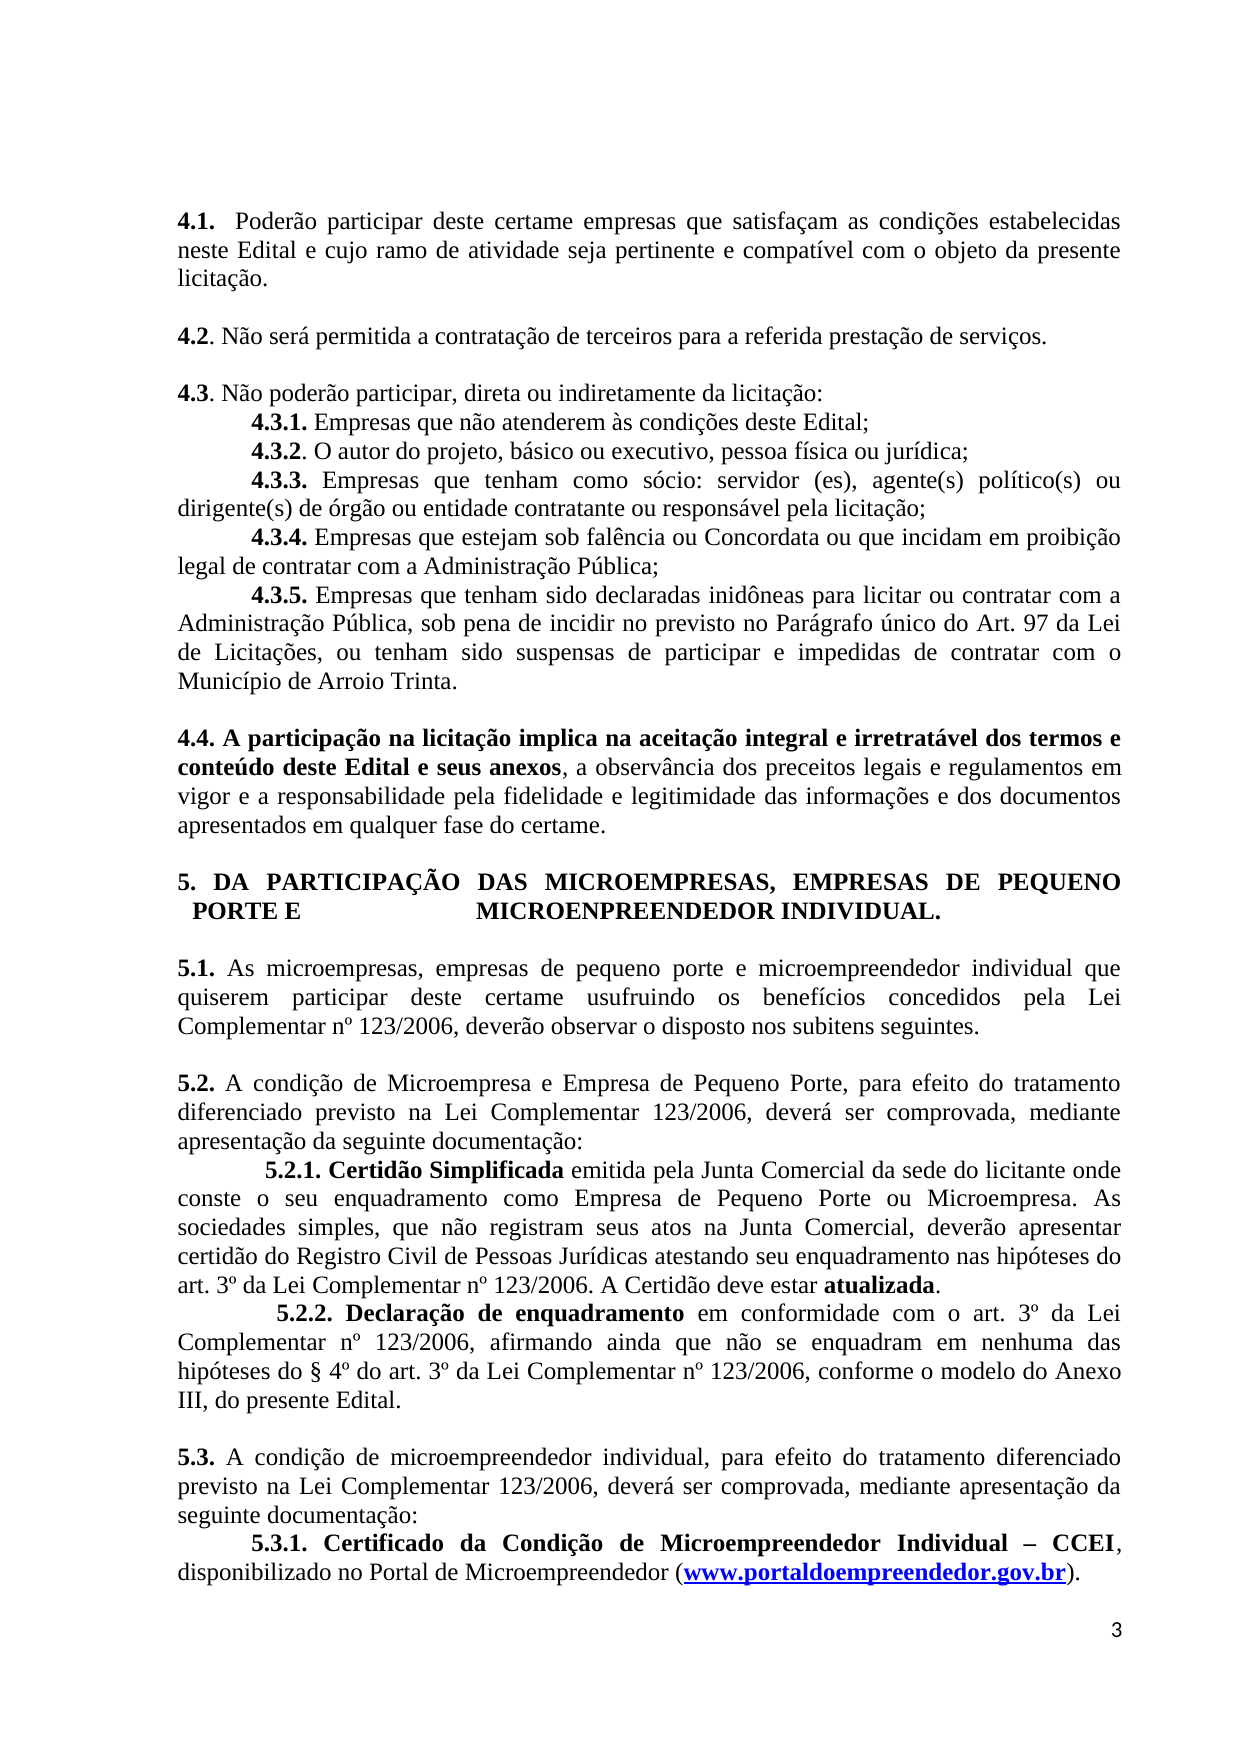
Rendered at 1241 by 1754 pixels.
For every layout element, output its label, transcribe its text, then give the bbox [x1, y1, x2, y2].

text 4.3.1. Empresas que não atenderem às condições deste Edital; [177, 407, 1122, 436]
text 5.2. A condição de Microempresa e Empresa de Pequeno Porte, para efeito do tratamento diferenciado previsto na Lei Complementar 123/2006, deverá ser comprovada, mediante apresentação da seguinte documentação: [177, 1068, 1122, 1155]
text 5.3.1. Certificado da Condição de Microempreendedor Individual – CCEI, disponibilizado no Portal de Microempreendedor (www.portaldoempreendedor.gov.br). [177, 1528, 1122, 1586]
text 4.3.2. O autor do projeto, básico ou executivo, pessoa física ou jurídica; [177, 436, 1122, 465]
text 5.2.1. Certidão Simplificada emitida pela Junta Comercial da sede do licitante onde conste o seu enquadramento como Empresa de Pequeno Porte ou Microempresa. As sociedades simples, que não registram seus atos na Junta Comercial, deverão apresentar certidão do Registro Civil de Pessoas Jurídicas atestando seu enquadramento nas hipóteses do art. 3º da Lei Complementar nº 123/2006. A Certidão deve estar atualizada. [177, 1155, 1122, 1298]
text 4.3.5. Empresas que tenham sido declaradas inidôneas para licitar ou contratar com a Administração Pública, sob pena de incidir no previsto no Parágrafo único do Art. 97 da Lei de Licitações, ou tenham sido suspensas de participar e impedidas de contratar com o Município de Arroio Trinta. [177, 580, 1122, 695]
text 4.1. Poderão participar deste certame empresas que satisfaçam as condições estabelecidas neste Edital e cujo ramo de atividade seja pertinente e compatível com o objeto da presente licitação. [177, 206, 1122, 292]
text 5. DA PARTICIPAÇÃO DAS MICROEMPRESAS, EMPRESAS DE PEQUENO PORTE E MICROENPREENDEDOR INDIVIDUAL. [177, 867, 1122, 925]
text 4.3. Não poderão participar, direta ou indiretamente da licitação: [177, 378, 1122, 407]
text 5.2.2. Declaração de enquadramento em conformidade com o art. 3º da Lei Complementar nº 123/2006, afirmando ainda que não se enquadram em nenhuma das hipóteses do § 4º do art. 3º da Lei Complementar nº 123/2006, conforme o modelo do Anexo III, do presente Edital. [177, 1298, 1122, 1413]
text 5.1. As microempresas, empresas de pequeno porte e microempreendedor individual que quiserem participar deste certame usufruindo os benefícios concedidos pela Lei Complementar nº 123/2006, deverão observar o disposto nos subitens seguintes. [177, 953, 1122, 1040]
text 4.2. Não será permitida a contratação de terceiros para a referida prestação de serviços. [177, 321, 1122, 350]
text 5.3. A condição de microempreendedor individual, para efeito do tratamento diferenciado previsto na Lei Complementar 123/2006, deverá ser comprovada, mediante apresentação da seguinte documentação: [177, 1442, 1122, 1528]
text 4.3.4. Empresas que estejam sob falência ou Concordata ou que incidam em proibição legal de contratar com a Administração Pública; [177, 522, 1122, 580]
text 4.4. A participação na licitação implica na aceitação integral e irretratável dos termos e conteúdo deste Edital e seus anexos, a observância dos preceitos legais e regulamentos em vigor e a responsabilidade pela fidelidade e legitimidade das informações e dos documentos apresentados em qualquer fase do certame. [177, 723, 1122, 838]
text 4.3.3. Empresas que tenham como sócio: servidor (es), agente(s) político(s) ou dirigente(s) de órgão ou entidade contratante ou responsável pela licitação; [177, 465, 1122, 522]
